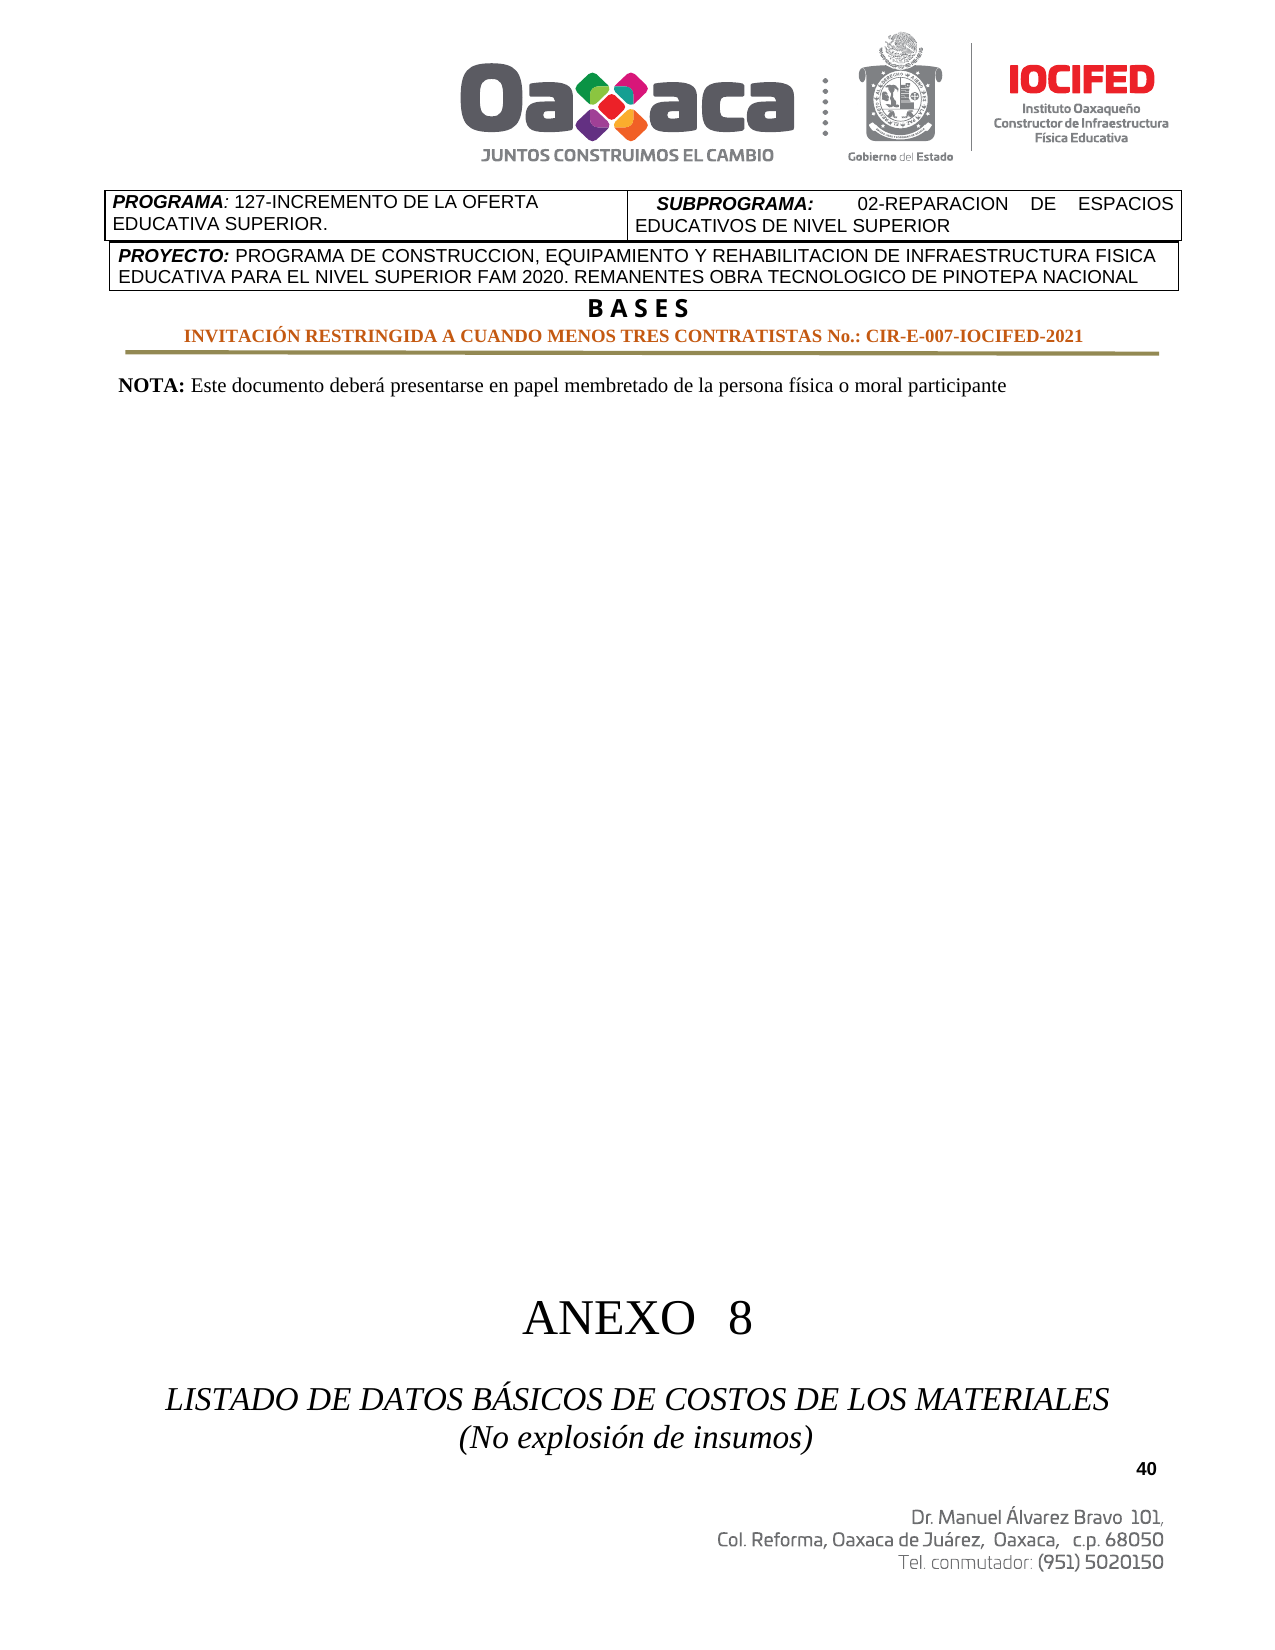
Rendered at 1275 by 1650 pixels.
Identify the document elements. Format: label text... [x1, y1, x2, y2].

text ANEXO 8 [118, 1288, 1157, 1346]
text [118, 1379, 1157, 1417]
text (No explosión de insumos) [118, 1417, 1157, 1456]
text NOTA: Este documento deberá presentarse en papel membretado de la persona física o moral participante [118, 373, 1157, 397]
